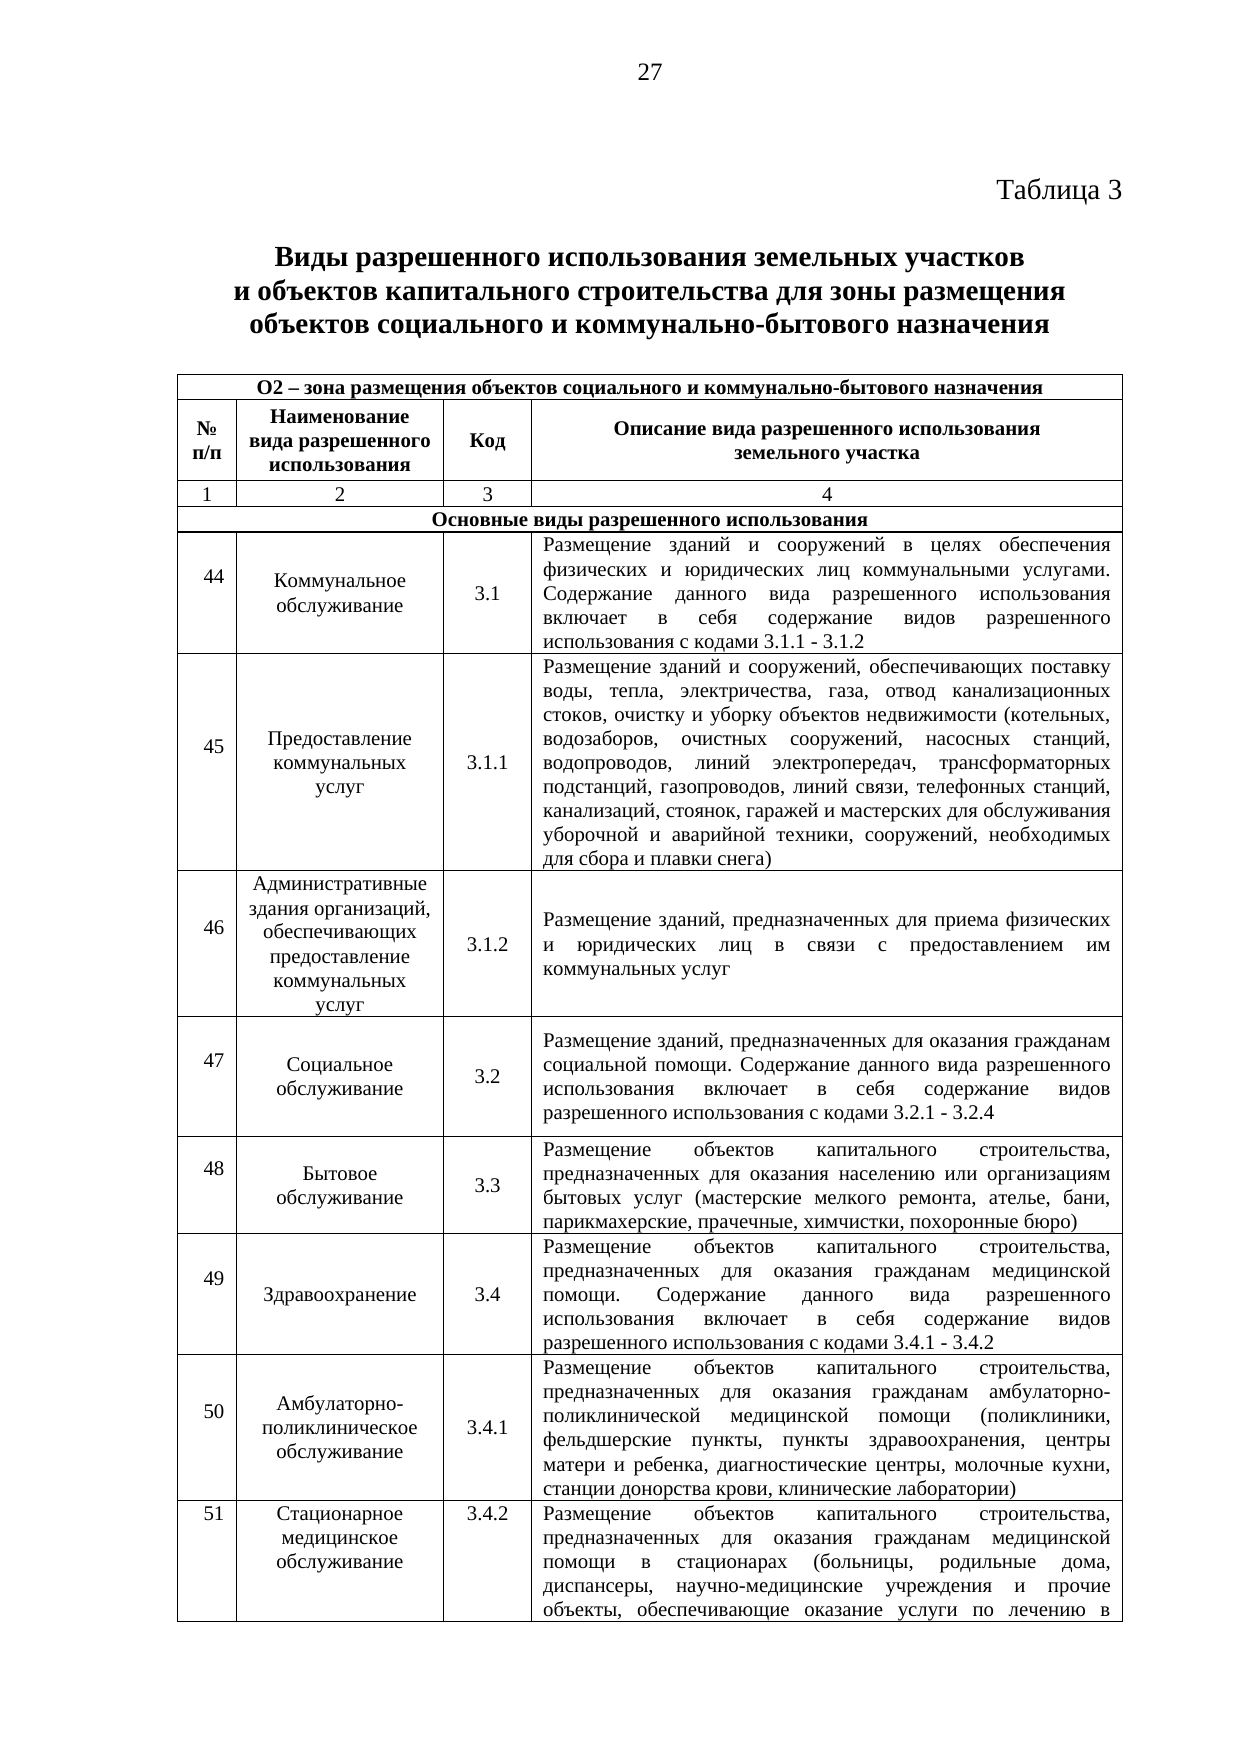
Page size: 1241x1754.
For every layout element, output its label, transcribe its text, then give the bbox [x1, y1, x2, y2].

table_cell [178, 1501, 236, 1621]
table_cell Основные виды разрешенного использования [178, 507, 1122, 531]
table_cell № п/п [178, 400, 236, 480]
table_cell Наименование вида разрешенного использования [237, 400, 443, 480]
table_cell Бытовое обслуживание [237, 1137, 443, 1233]
table_cell Амбулаторно-поликлиническое обслуживание [237, 1355, 443, 1499]
table_cell [178, 871, 236, 1016]
table_cell 3.1.2 [444, 871, 531, 1016]
table_cell Размещение зданий и сооружений, обеспечивающих поставку воды, тепла, электричества, газа, отвод канализационных стоков, очистку и уборку объектов недвижимости (котельных, водозаборов, очистных сооружений, насосных станций, водопроводов, линий электропередач, трансформаторных подстанций, газопроводов, линий связи, телефонных станций, канализаций, стоянок, гаражей и мастерских для обслуживания уборочной и аварийной техники, сооружений, необходимых для сбора и плавки снега) [532, 654, 1122, 870]
table_cell 2 [237, 481, 443, 506]
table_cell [532, 1501, 1122, 1621]
table_cell Размещение объектов капитального строительства, предназначенных для оказания гражданам медицинской помощи. Содержание данного вида разрешенного использования включает в себя содержание видов разрешенного использования с кодами 3.4.1 - 3.4.2 [532, 1234, 1122, 1354]
table_cell Коммунальное обслуживание [237, 533, 443, 653]
table_cell [178, 1234, 236, 1354]
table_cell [237, 1501, 443, 1621]
table_cell 3.4.1 [444, 1355, 531, 1499]
table_cell Административные здания организаций, обеспечивающих предоставление коммунальных услуг [237, 871, 443, 1016]
table_header О2 – зона размещения объектов социального и коммунально-бытового назначения [178, 375, 1122, 399]
text Виды разрешенного использования земельных участков [177, 239, 1122, 273]
table_cell [178, 1017, 236, 1136]
table_cell [178, 1137, 236, 1233]
table_cell Размещение объектов капитального строительства, предназначенных для оказания гражданам амбулаторно-поликлинической медицинской помощи (поликлиники, фельдшерские пункты, пункты здравоохранения, центры матери и ребенка, диагностические центры, молочные кухни, станции донорства крови, клинические лаборатории) [532, 1355, 1122, 1499]
table_cell 3.2 [444, 1017, 531, 1136]
table_cell 1 [178, 481, 236, 506]
table_cell 3 [444, 481, 531, 506]
table_cell Размещение зданий, предназначенных для приема физических и юридических лиц в связи с предоставлением им коммунальных услуг [532, 871, 1122, 1016]
table_cell Размещение объектов капитального строительства, предназначенных для оказания населению или организациям бытовых услуг (мастерские мелкого ремонта, ателье, бани, парикмахерские, прачечные, химчистки, похоронные бюро) [532, 1137, 1122, 1233]
table_cell 4 [532, 481, 1122, 506]
table_cell 3.1.1 [444, 654, 531, 870]
text Таблица 3 [177, 172, 1122, 206]
table_cell 3.1 [444, 533, 531, 653]
table_cell Размещение зданий, предназначенных для оказания гражданам социальной помощи. Содержание данного вида разрешенного использования включает в себя содержание видов разрешенного использования с кодами 3.2.1 - 3.2.4 [532, 1017, 1122, 1136]
table_cell Размещение зданий и сооружений в целях обеспечения физических и юридических лиц коммунальными услугами. Содержание данного вида разрешенного использования включает в себя содержание видов разрешенного использования с кодами 3.1.1 - 3.1.2 [532, 533, 1122, 653]
table_cell [178, 533, 236, 653]
table_cell Здравоохранение [237, 1234, 443, 1354]
table_cell Предоставление коммунальных услуг [237, 654, 443, 870]
table_cell 3.3 [444, 1137, 531, 1233]
table_cell Социальное обслуживание [237, 1017, 443, 1136]
table_cell 3.4.2 [444, 1501, 531, 1621]
table_cell [178, 654, 236, 870]
table_cell Код [444, 400, 531, 480]
table_cell Описание вида разрешенного использования земельного участка [532, 400, 1122, 480]
table_cell 3.4 [444, 1234, 531, 1354]
text и объектов капитального строительства для зоны размещения объектов социального и коммунально-бытового назначения [177, 273, 1122, 340]
table_cell [178, 1355, 236, 1499]
